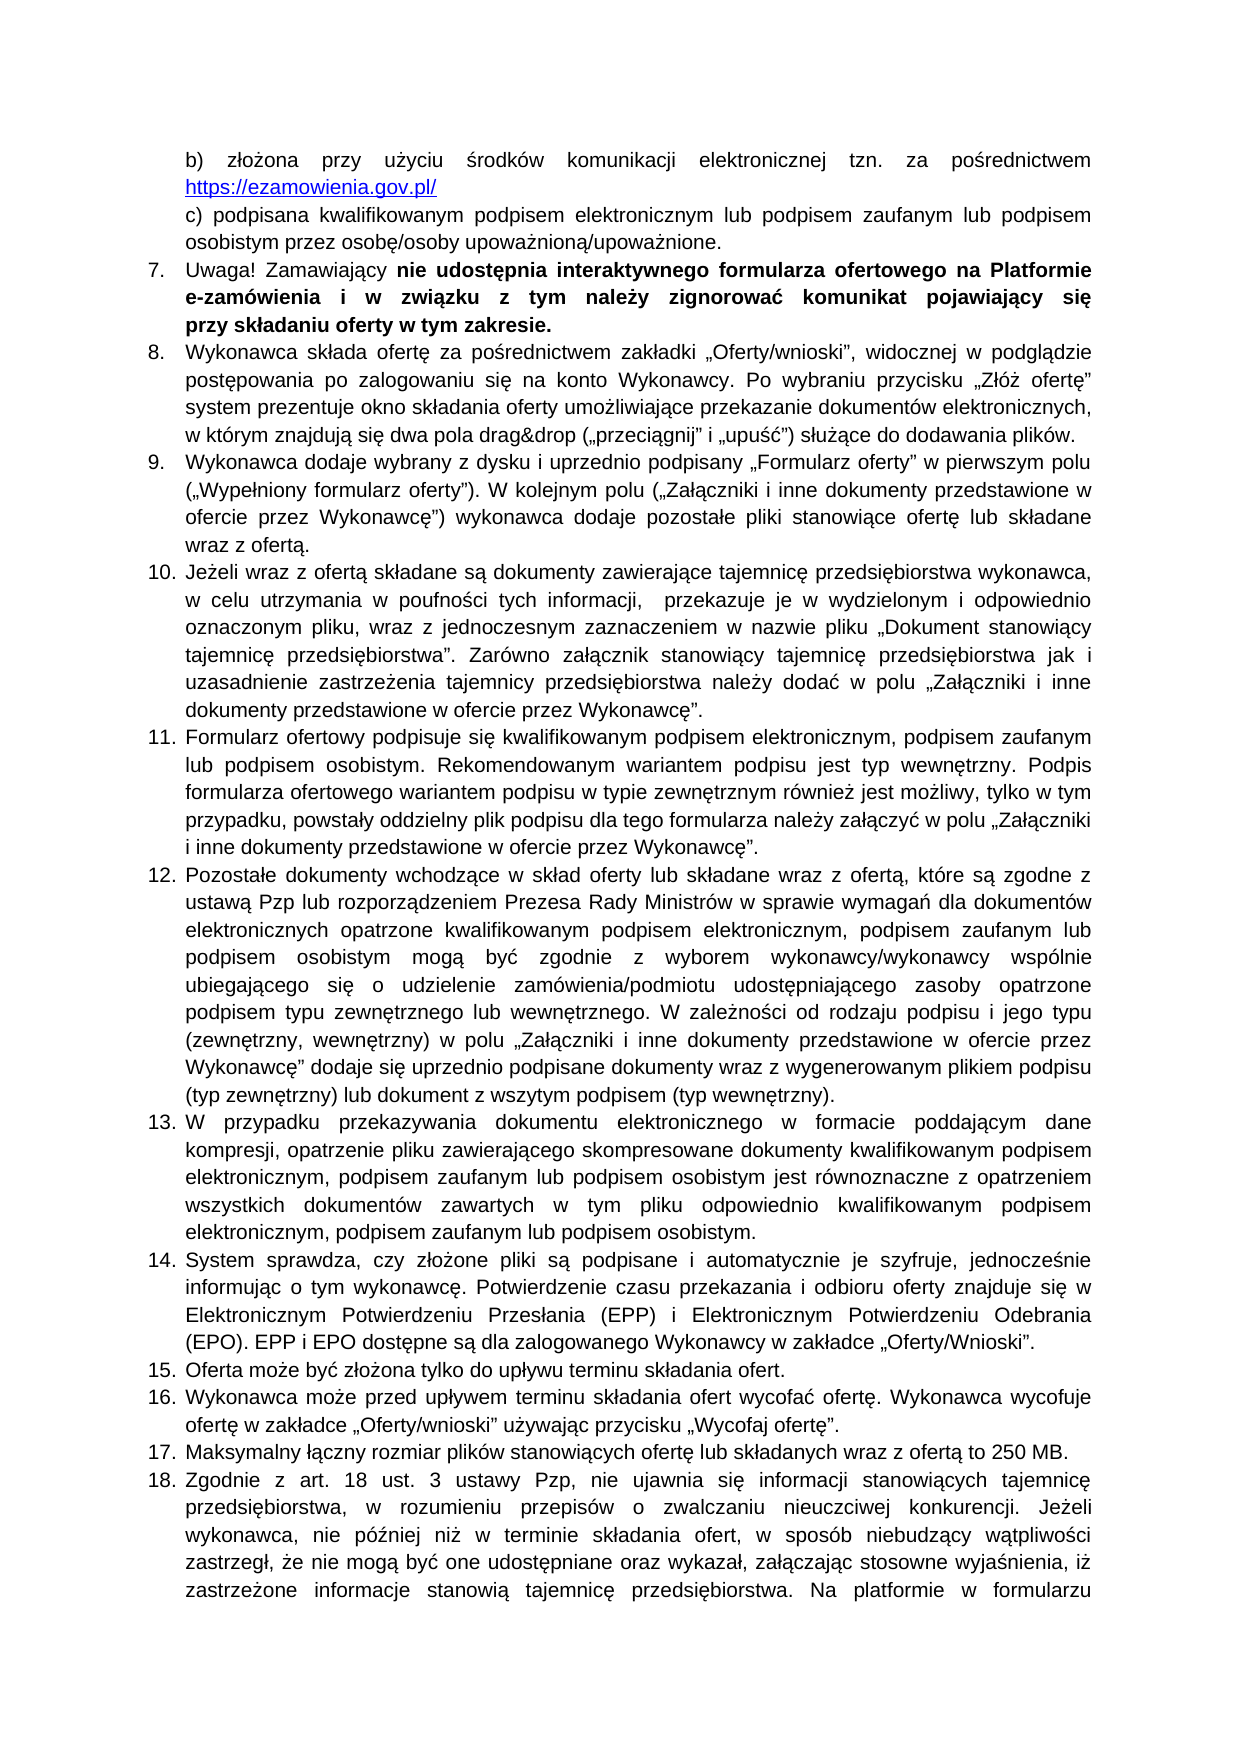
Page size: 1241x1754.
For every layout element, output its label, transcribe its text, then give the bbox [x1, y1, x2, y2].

list Wykonawca może przed upływem terminu składania ofert wycofać ofertę. Wykonawca wycofuje ofertę w zakładce „Oferty/wnioski” używając przycisku „Wycofaj ofertę”. [148, 1385, 1093, 1437]
list Oferta może być złożona tylko do upływu terminu składania ofert. [148, 1358, 1093, 1382]
list W przypadku przekazywania dokumentu elektronicznego w formacie poddającym dane kompresji, opatrzenie pliku zawierającego skompresowane dokumenty kwalifikowanym podpisem elektronicznym, podpisem zaufanym lub podpisem osobistym jest równoznaczne z opatrzeniem wszystkich dokumentów zawartych w tym pliku odpowiednio kwalifikowanym podpisem elektronicznym, podpisem zaufanym lub podpisem osobistym. [148, 1110, 1093, 1244]
list System sprawdza, czy złożone pliki są podpisane i automatycznie je szyfruje, jednocześnie informując o tym wykonawcę. Potwierdzenie czasu przekazania i odbioru oferty znajduje się w Elektronicznym Potwierdzeniu Przesłania (EPP) i Elektronicznym Potwierdzeniu Odebrania (EPO). EPP i EPO dostępne są dla zalogowanego Wykonawcy w zakładce „Oferty/Wnioski”. [148, 1248, 1093, 1354]
list Jeżeli wraz z ofertą składane są dokumenty zawierające tajemnicę przedsiębiorstwa wykonawca, w celu utrzymania w poufności tych informacji, przekazuje je w wydzielonym i odpowiednio oznaczonym pliku, wraz z jednoczesnym zaznaczeniem w nazwie pliku „Dokument stanowiący tajemnicę przedsiębiorstwa”. Zarówno załącznik stanowiący tajemnicę przedsiębiorstwa jak i uzasadnienie zastrzeżenia tajemnicy przedsiębiorstwa należy dodać w polu „Załączniki i inne dokumenty przedstawione w ofercie przez Wykonawcę”. [148, 560, 1093, 722]
list Maksymalny łączny rozmiar plików stanowiących ofertę lub składanych wraz z ofertą to 250 MB. [148, 1440, 1093, 1464]
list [148, 1468, 1093, 1602]
list Wykonawca dodaje wybrany z dysku i uprzednio podpisany „Formularz oferty” w pierwszym polu („Wypełniony formularz oferty”). W kolejnym polu („Załączniki i inne dokumenty przedstawione w ofercie przez Wykonawcę”) wykonawca dodaje pozostałe pliki stanowiące ofertę lub składane wraz z ofertą. [148, 450, 1093, 557]
list Uwaga! Zamawiający nie udostępnia interaktywnego formularza ofertowego na Platformie e-zamówienia i w związku z tym należy zignorować komunikat pojawiający się przy składaniu oferty w tym zakresie. [148, 258, 1093, 337]
list Wykonawca składa ofertę za pośrednictwem zakładki „Oferty/wnioski”, widocznej w podglądzie postępowania po zalogowaniu się na konto Wykonawcy. Po wybraniu przycisku „Złóż ofertę” system prezentuje okno składania oferty umożliwiające przekazanie dokumentów elektronicznych, w którym znajdują się dwa pola drag&drop („przeciągnij” i „upuść”) służące do dodawania plików. [148, 340, 1093, 447]
text c) podpisana kwalifikowanym podpisem elektronicznym lub podpisem zaufanym lub podpisem osobistym przez osobę/osoby upoważnioną/upoważnione. [185, 203, 1093, 254]
list Formularz ofertowy podpisuje się kwalifikowanym podpisem elektronicznym, podpisem zaufanym lub podpisem osobistym. Rekomendowanym wariantem podpisu jest typ wewnętrzny. Podpis formularza ofertowego wariantem podpisu w typie zewnętrznym również jest możliwy, tylko w tym przypadku, powstały oddzielny plik podpisu dla tego formularza należy załączyć w polu „Załączniki i inne dokumenty przedstawione w ofercie przez Wykonawcę”. [148, 725, 1093, 859]
text b) złożona przy użyciu środków komunikacji elektronicznej tzn. za pośrednictwem https://ezamowienia.gov.pl/ [185, 148, 1093, 199]
list Pozostałe dokumenty wchodzące w skład oferty lub składane wraz z ofertą, które są zgodne z ustawą Pzp lub rozporządzeniem Prezesa Rady Ministrów w sprawie wymagań dla dokumentów elektronicznych opatrzone kwalifikowanym podpisem elektronicznym, podpisem zaufanym lub podpisem osobistym mogą być zgodnie z wyborem wykonawcy/wykonawcy wspólnie ubiegającego się o udzielenie zamówienia/podmiotu udostępniającego zasoby opatrzone podpisem typu zewnętrznego lub wewnętrznego. W zależności od rodzaju podpisu i jego typu (zewnętrzny, wewnętrzny) w polu „Załączniki i inne dokumenty przedstawione w ofercie przez Wykonawcę” dodaje się uprzednio podpisane dokumenty wraz z wygenerowanym plikiem podpisu (typ zewnętrzny) lub dokument z wszytym podpisem (typ wewnętrzny). [148, 863, 1093, 1107]
